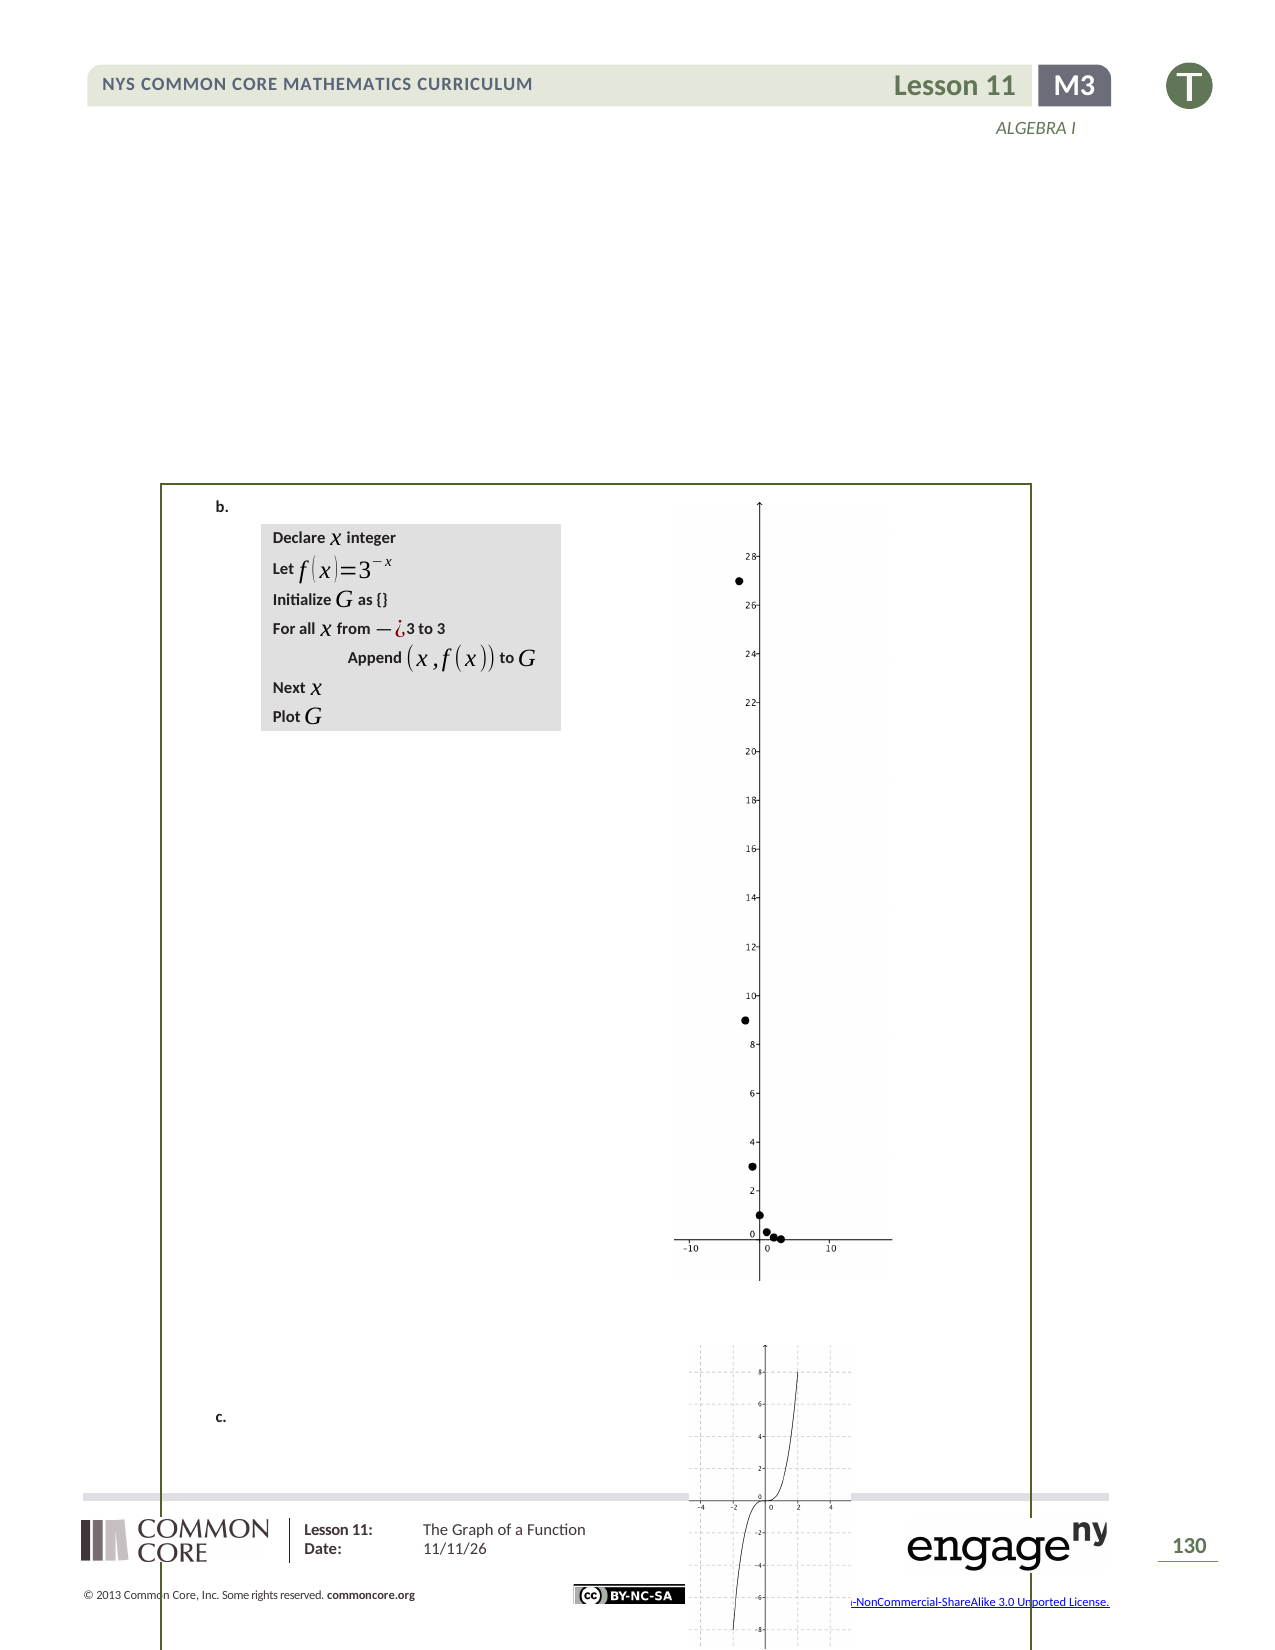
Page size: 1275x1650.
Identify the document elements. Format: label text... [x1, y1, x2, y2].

picture [673, 501, 893, 1279]
table_header Declare integer Let Initialize as {} For all from 3 to 3 Append to Next Plot [261, 524, 561, 731]
picture [572, 1584, 685, 1604]
picture [906, 1518, 1107, 1573]
picture [81, 1517, 269, 1562]
picture [688, 1345, 852, 1648]
